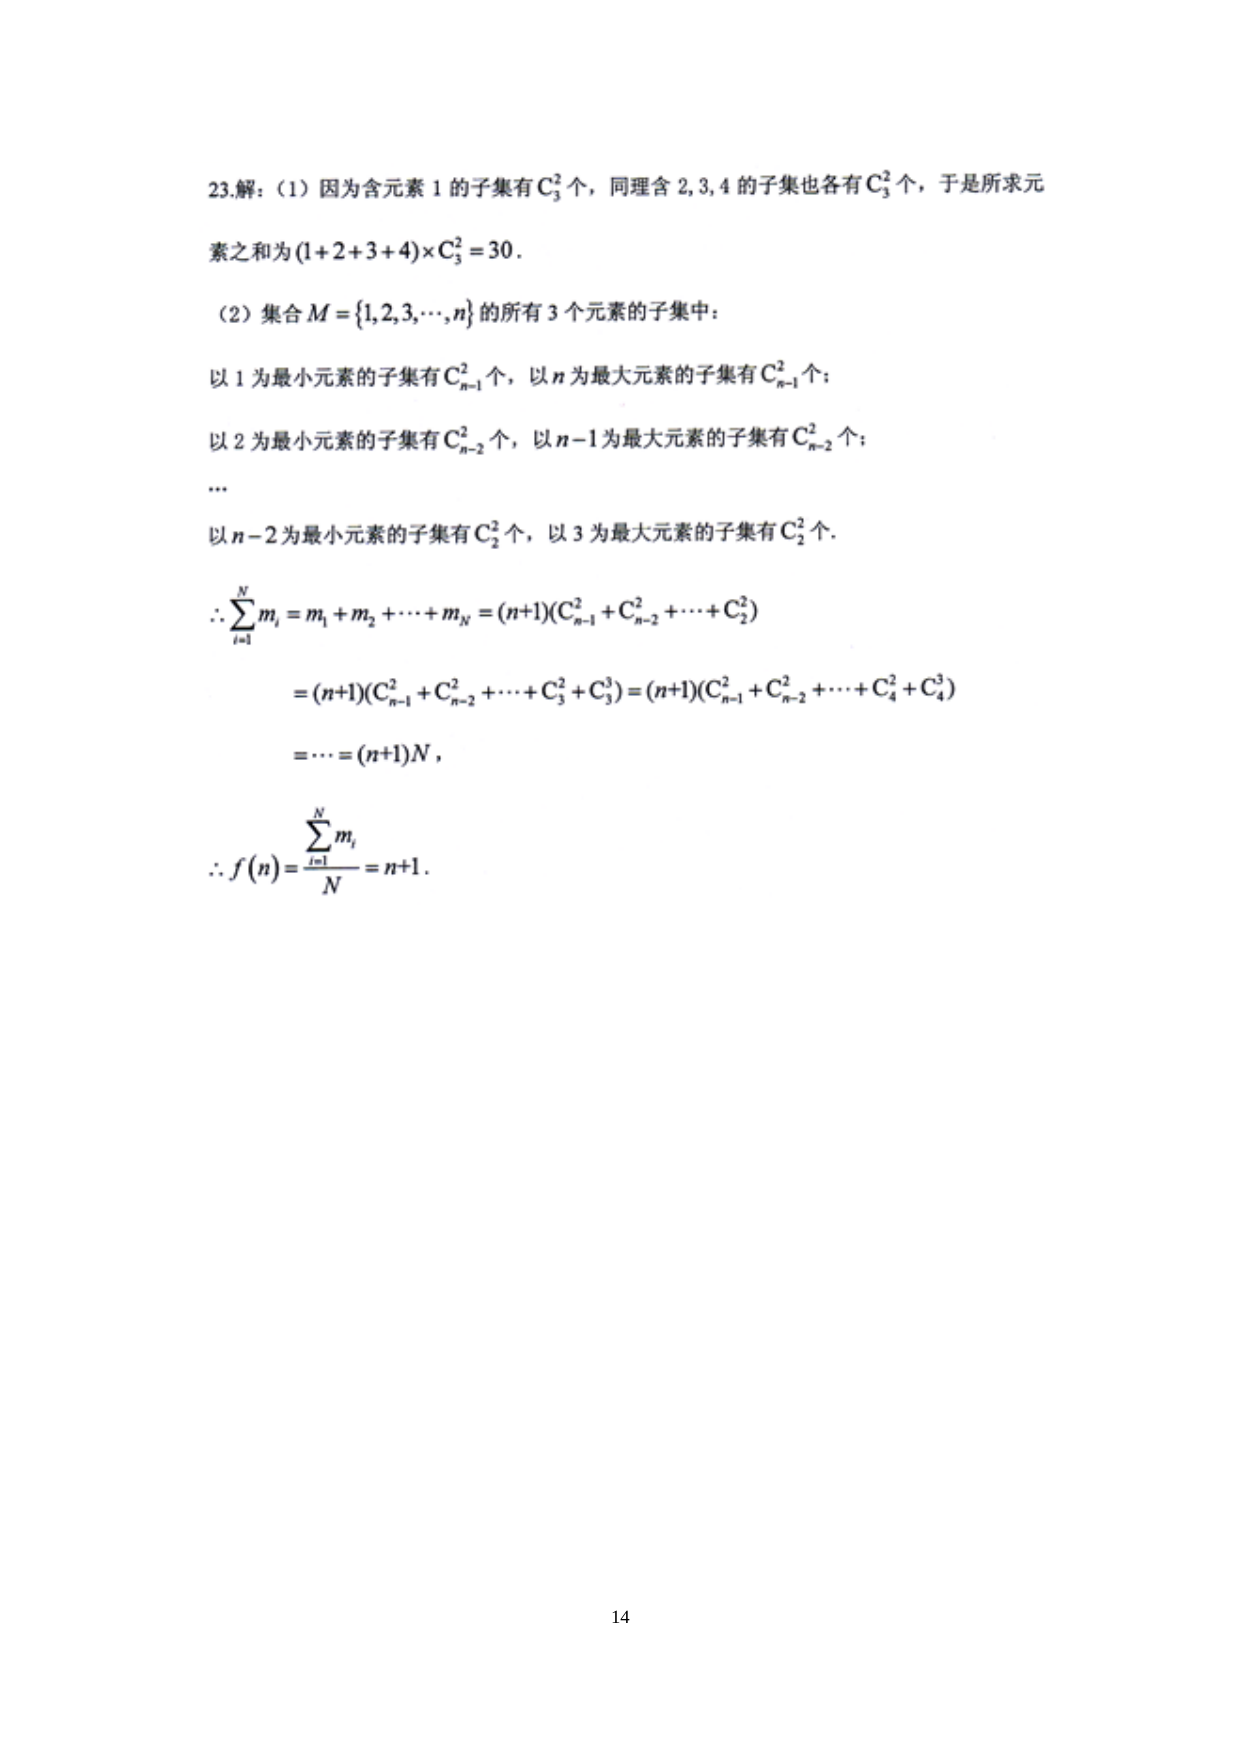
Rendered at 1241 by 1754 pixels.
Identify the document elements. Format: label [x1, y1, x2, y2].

picture [187, 162, 1054, 905]
